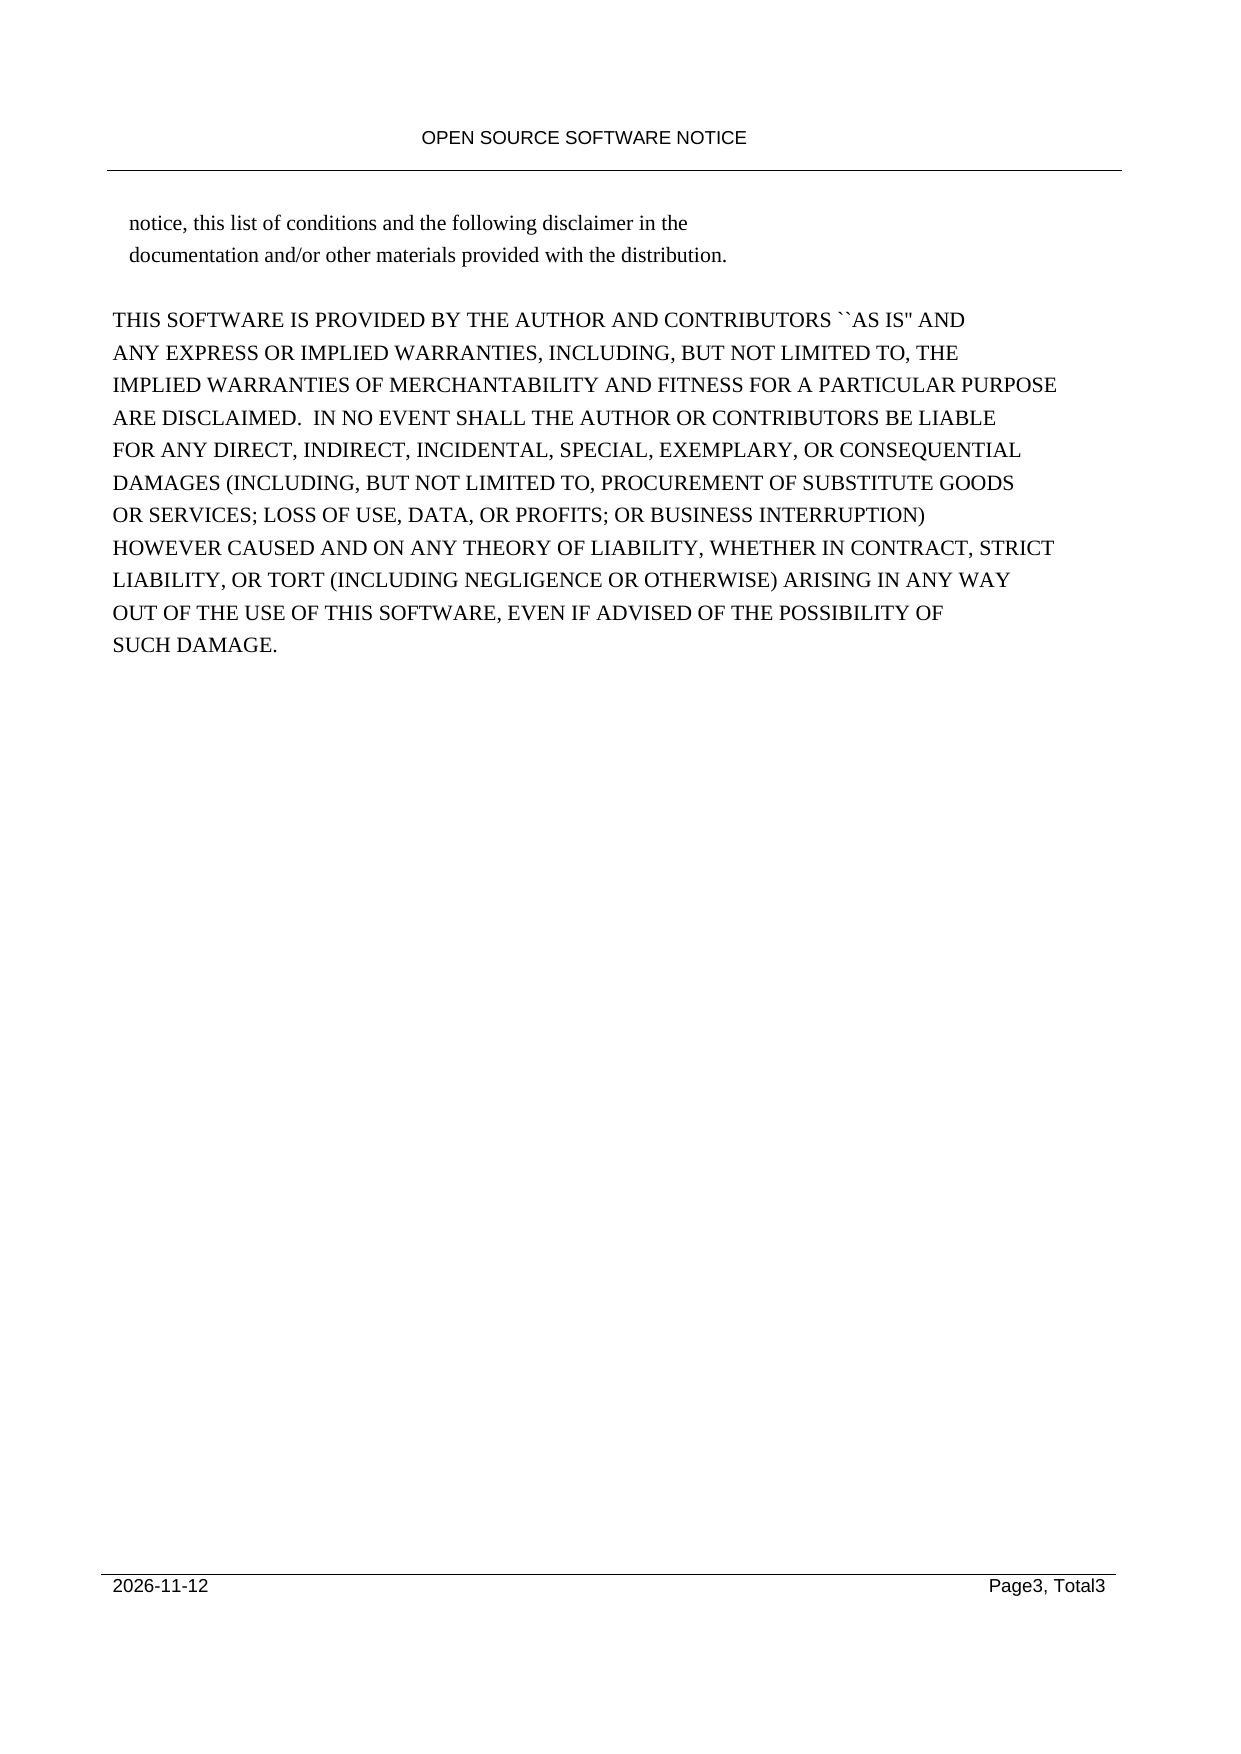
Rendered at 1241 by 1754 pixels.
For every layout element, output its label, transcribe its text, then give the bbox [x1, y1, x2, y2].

text notice, this list of conditions and the following disclaimer in the [112, 206, 1128, 239]
text documentation and/or other materials provided with the distribution. [112, 239, 1128, 271]
text THIS SOFTWARE IS PROVIDED BY THE AUTHOR AND CONTRIBUTORS ``AS IS'' AND [112, 304, 1128, 336]
text IMPLIED WARRANTIES OF MERCHANTABILITY AND FITNESS FOR A PARTICULAR PURPOSE [112, 369, 1128, 401]
text OUT OF THE USE OF THIS SOFTWARE, EVEN IF ADVISED OF THE POSSIBILITY OF [112, 596, 1128, 629]
text LIABILITY, OR TORT (INCLUDING NEGLIGENCE OR OTHERWISE) ARISING IN ANY WAY [112, 564, 1128, 596]
text ARE DISCLAIMED. IN NO EVENT SHALL THE AUTHOR OR CONTRIBUTORS BE LIABLE [112, 401, 1128, 434]
text HOWEVER CAUSED AND ON ANY THEORY OF LIABILITY, WHETHER IN CONTRACT, STRICT [112, 531, 1128, 564]
text FOR ANY DIRECT, INDIRECT, INCIDENTAL, SPECIAL, EXEMPLARY, OR CONSEQUENTIAL [112, 434, 1128, 466]
text ANY EXPRESS OR IMPLIED WARRANTIES, INCLUDING, BUT NOT LIMITED TO, THE [112, 336, 1128, 369]
text DAMAGES (INCLUDING, BUT NOT LIMITED TO, PROCUREMENT OF SUBSTITUTE GOODS [112, 466, 1128, 499]
text OR SERVICES; LOSS OF USE, DATA, OR PROFITS; OR BUSINESS INTERRUPTION) [112, 499, 1128, 531]
text SUCH DAMAGE. [112, 629, 1128, 694]
